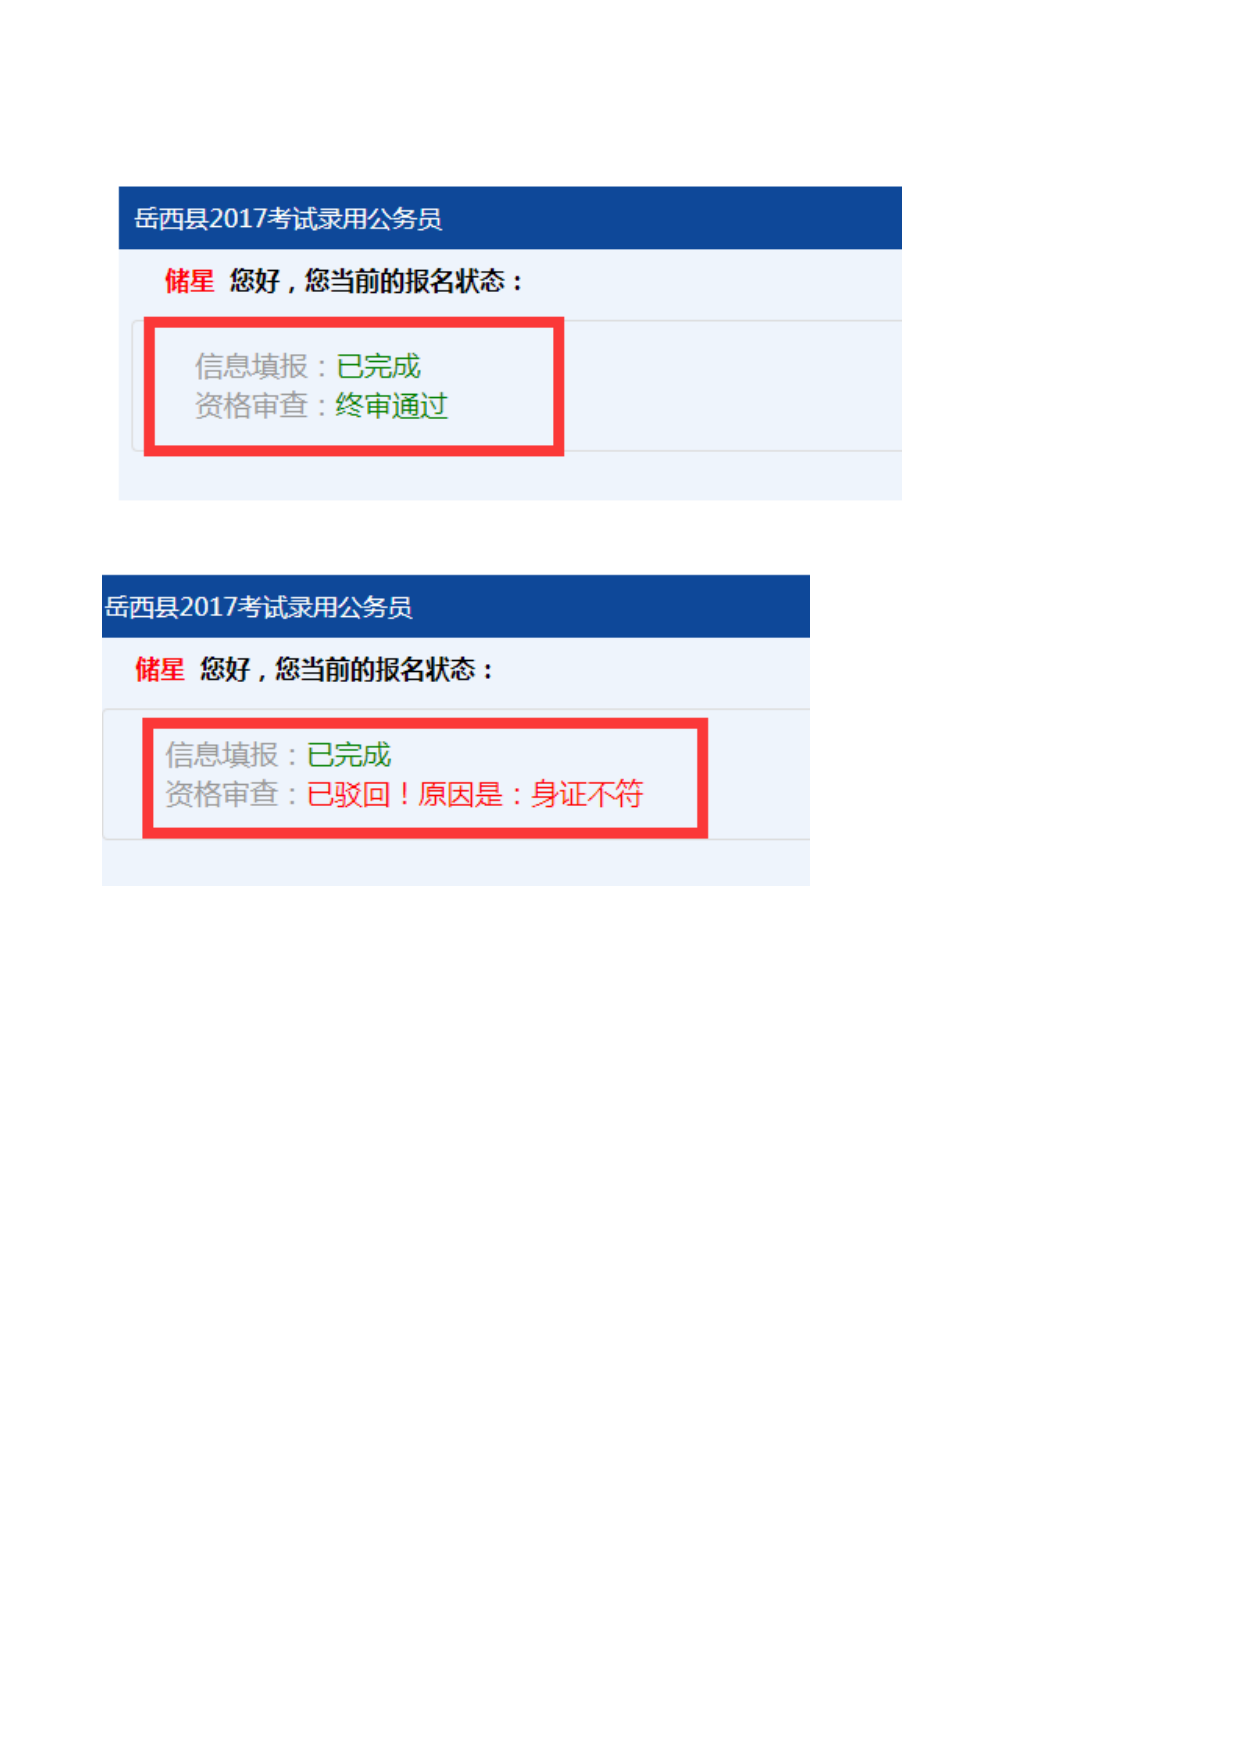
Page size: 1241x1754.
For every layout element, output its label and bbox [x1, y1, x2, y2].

picture [102, 547, 810, 886]
picture [102, 157, 902, 521]
